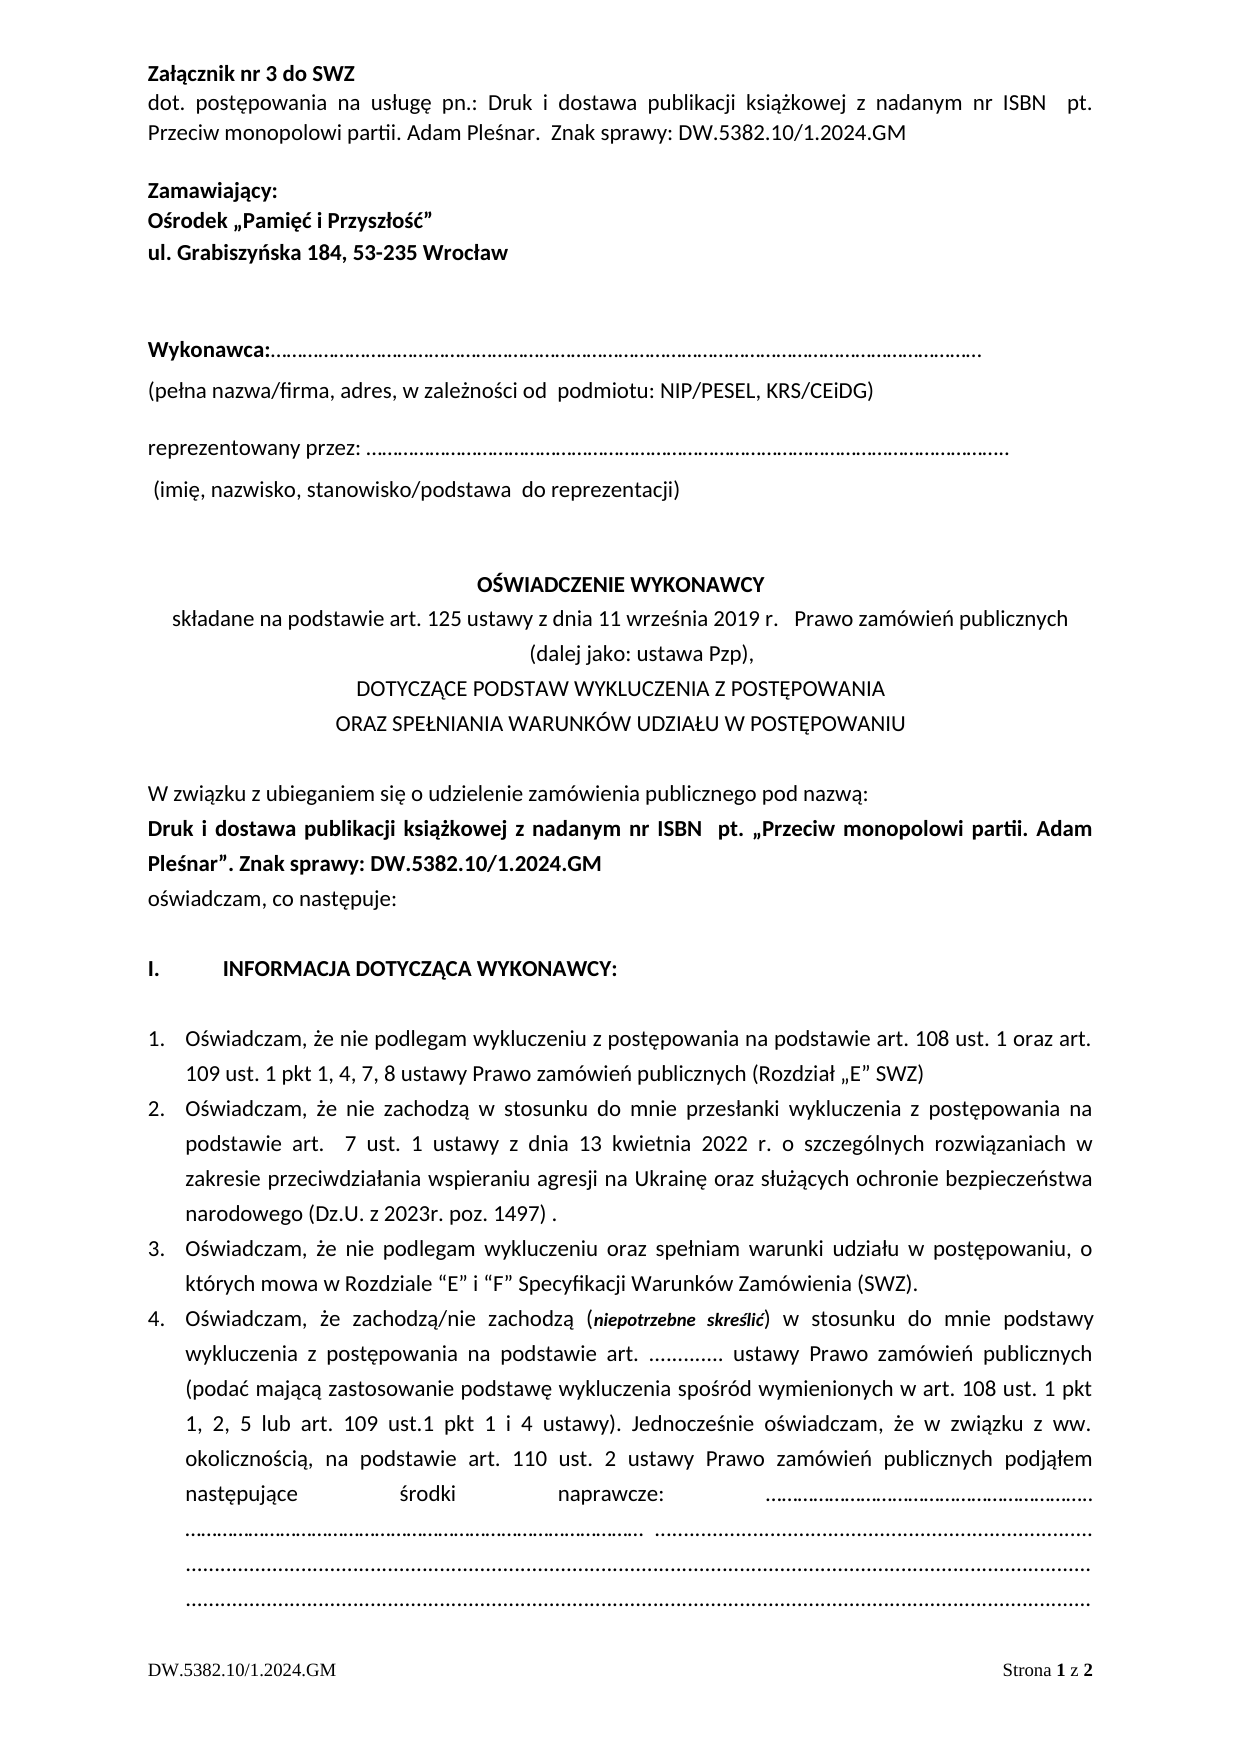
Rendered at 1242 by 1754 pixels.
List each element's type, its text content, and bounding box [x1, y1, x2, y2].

list Oświadczam, że nie podlegam wykluczeniu z postępowania na podstawie art. 108 ust. 1 oraz art. 109 ust. 1 pkt 1, 4, 7, 8 ustawy Prawo zamówień publicznych (Rozdział „E” SWZ) [148, 1024, 1094, 1087]
list (pełna nazwa/firma, adres, w zależności od podmiotu: NIP/PESEL, KRS/CEiDG) [148, 377, 1094, 405]
text ORAZ SPEŁNIANIA WARUNKÓW UDZIAŁU W POSTĘPOWANIU [148, 709, 1094, 737]
text Ośrodek „Pamięć i Przyszłość” [148, 206, 1094, 234]
text składane na podstawie art. 125 ustawy z dnia 11 września 2019 r. Prawo zamówień publicznych (dalej jako: ustawa Pzp), [148, 604, 1094, 667]
text oświadczam, co następuje: [148, 884, 1094, 912]
text Druk i dostawa publikacji książkowej z nadanym nr ISBN pt. „Przeciw monopolowi partii. Adam Pleśnar”. Znak sprawy: DW.5382.10/1.2024.GM [148, 814, 1094, 877]
list (imię, nazwisko, stanowisko/podstawa do reprezentacji) [148, 475, 1094, 503]
text Zamawiający: [148, 177, 1094, 204]
text reprezentowany przez: ………………………………………………………………………………………………………….. [148, 433, 1094, 461]
list INFORMACJA DOTYCZĄCA WYKONAWCY: [148, 954, 1094, 982]
list Oświadczam, że nie zachodzą w stosunku do mnie przesłanki wykluczenia z postępowania na podstawie art. 7 ust. 1 ustawy z dnia 13 kwietnia 2022 r. o szczególnych rozwiązaniach w zakresie przeciwdziałania wspieraniu agresji na Ukrainę oraz służących ochronie bezpieczeństwa narodowego (Dz.U. z 2023r. poz. 1497) . [148, 1094, 1094, 1227]
text ul. Grabiszyńska 184, 53-235 Wrocław [148, 238, 1094, 266]
text Załącznik nr 3 do SWZ [148, 59, 1094, 87]
text DOTYCZĄCE PODSTAW WYKLUCZENIA Z POSTĘPOWANIA [148, 674, 1094, 702]
text W związku z ubieganiem się o udzielenie zamówienia publicznego pod nazwą: [148, 779, 1094, 807]
text Wykonawca:……………………………………………………………………………………………………………………… [148, 335, 1094, 363]
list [148, 1304, 1094, 1612]
text OŚWIADCZENIE WYKONAWCY [148, 570, 1094, 598]
text dot. postępowania na usługę pn.: Druk i dostawa publikacji książkowej z nadanym nr ISBN pt. Przeciw monopolowi partii. Adam Pleśnar. Znak sprawy: DW.5382.10/1.2024.GM [148, 88, 1094, 146]
list Oświadczam, że nie podlegam wykluczeniu oraz spełniam warunki udziału w postępowaniu, o których mowa w Rozdziale “E” i “F” Specyfikacji Warunków Zamówienia (SWZ). [148, 1234, 1094, 1297]
